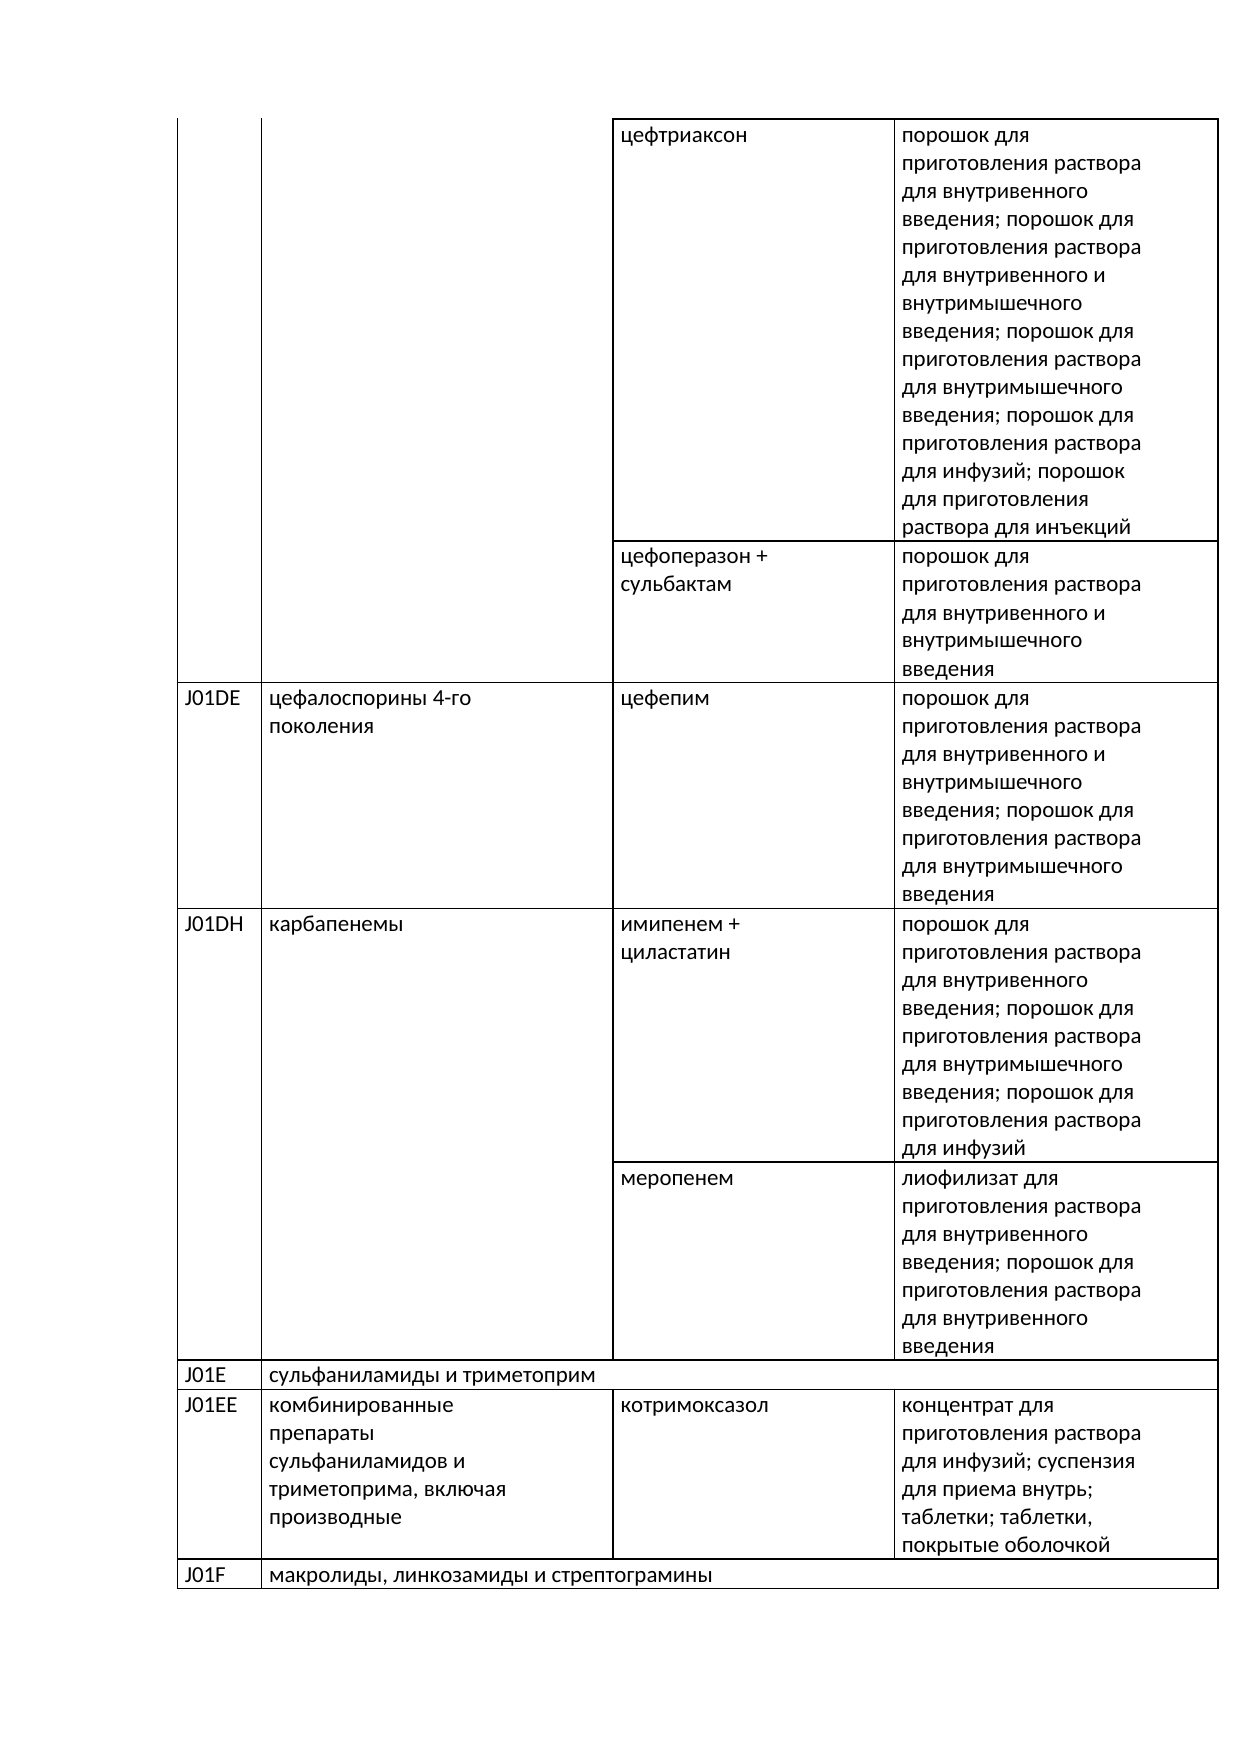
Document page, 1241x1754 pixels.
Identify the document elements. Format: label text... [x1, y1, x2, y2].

table_cell порошок для приготовления раствора для внутривенного введения; порошок для приготовления раствора для внутривенного и внутримышечного введения; порошок для приготовления раствора для внутримышечного введения; порошок для приготовления раствора для инфузий; порошок для приготовления раствора для инъекций [895, 120, 1217, 540]
table_cell меропенем [614, 1163, 894, 1359]
table_cell цефоперазон + сульбактам [614, 542, 894, 682]
table_cell котримоксазол [614, 1390, 894, 1558]
table_cell цефтриаксон [614, 120, 894, 540]
table_cell комбинированные препараты сульфаниламидов и триметоприма, включая производные [262, 1390, 612, 1558]
table_cell лиофилизат для приготовления раствора для внутривенного введения; порошок для приготовления раствора для внутривенного введения [895, 1163, 1217, 1359]
table_cell цефепим [614, 683, 894, 907]
table_cell J01DH [178, 909, 261, 1359]
table_cell сульфаниламиды и триметоприм [262, 1361, 1217, 1388]
table_cell имипенем + циластатин [614, 909, 894, 1161]
table_cell J01EE [178, 1390, 261, 1558]
table_cell макролиды, линкозамиды и стрептограмины [262, 1560, 1217, 1588]
table_cell карбапенемы [262, 909, 612, 1359]
table_cell порошок для приготовления раствора для внутривенного и внутримышечного введения; порошок для приготовления раствора для внутримышечного введения [895, 683, 1217, 907]
table_cell J01F [178, 1560, 261, 1588]
table_cell порошок для приготовления раствора для внутривенного введения; порошок для приготовления раствора для внутримышечного введения; порошок для приготовления раствора для инфузий [895, 909, 1217, 1161]
table_cell J01DE [178, 683, 261, 907]
table_cell порошок для приготовления раствора для внутривенного и внутримышечного введения [895, 542, 1217, 682]
table_cell цефалоспорины 4-го поколения [262, 683, 612, 907]
table_cell концентрат для приготовления раствора для инфузий; суспензия для приема внутрь; таблетки; таблетки, покрытые оболочкой [895, 1390, 1217, 1558]
table_cell J01E [178, 1361, 261, 1388]
